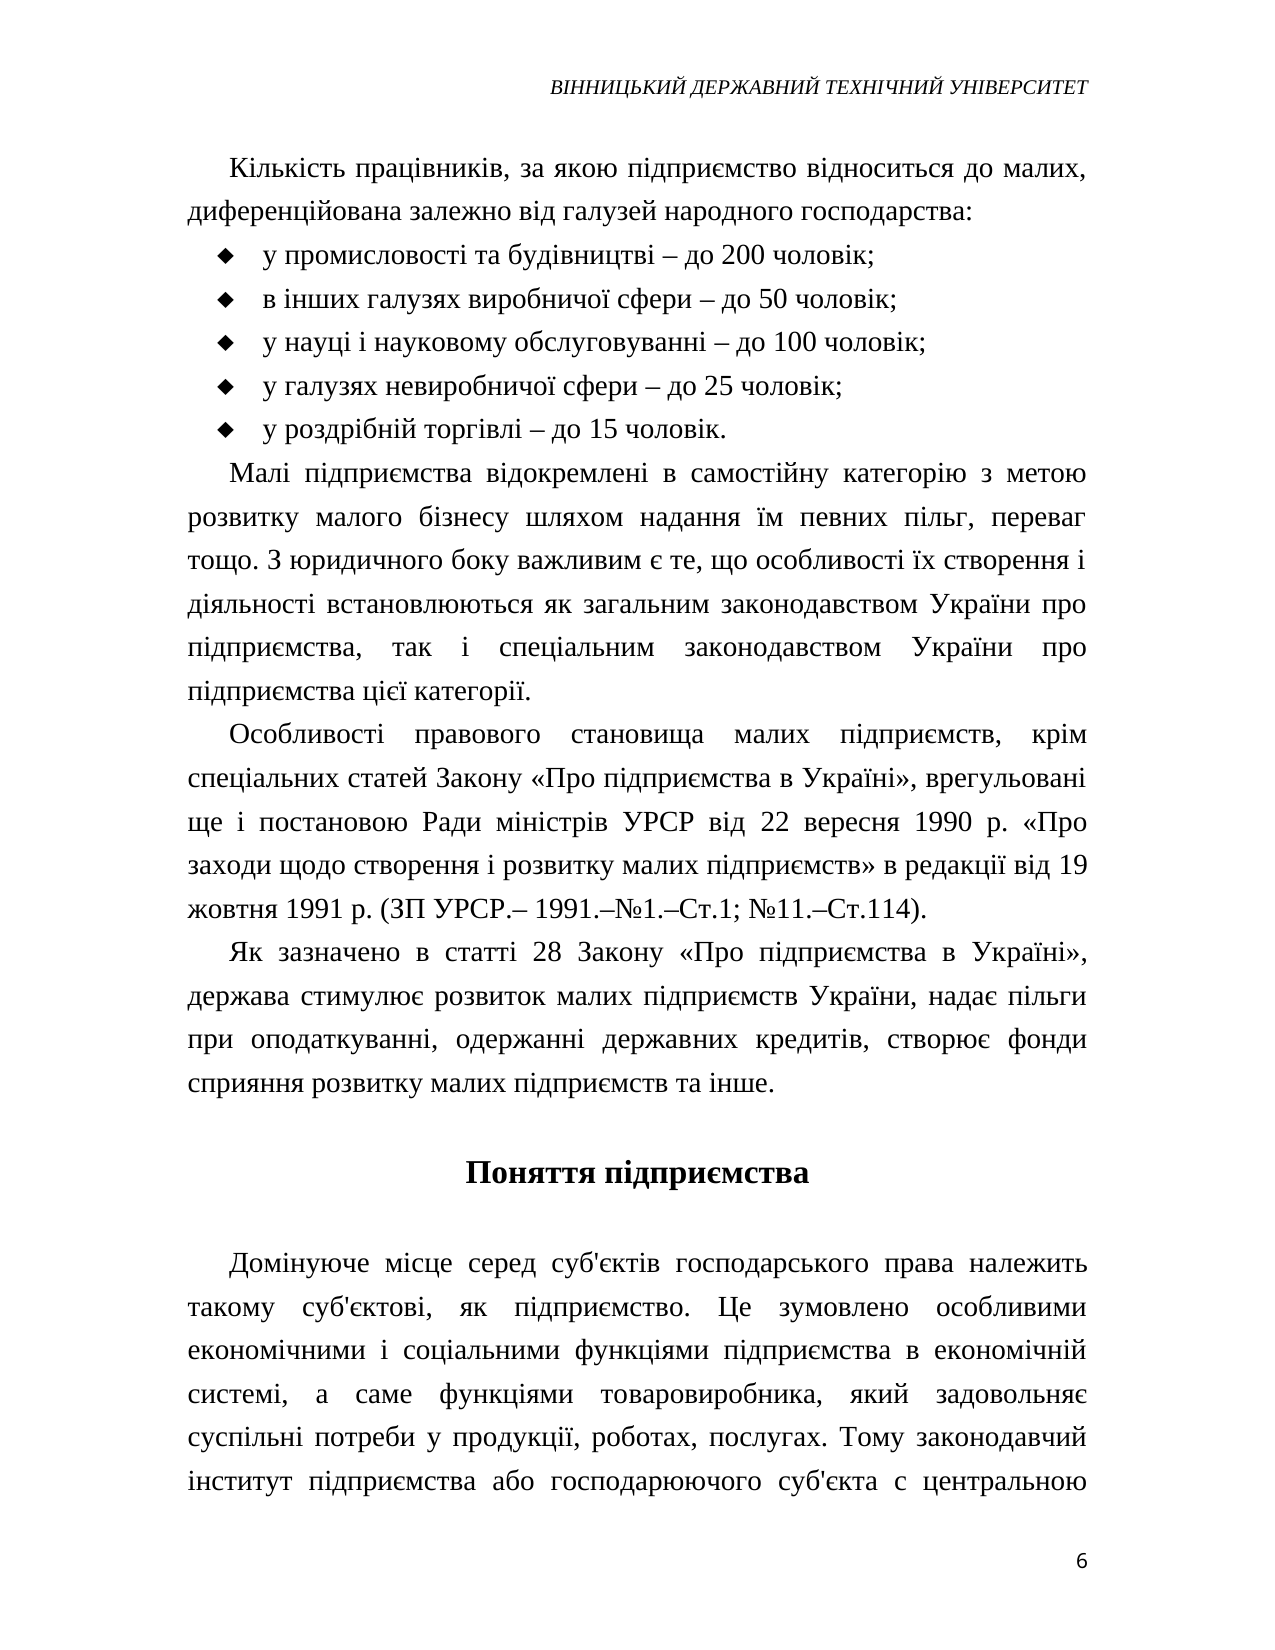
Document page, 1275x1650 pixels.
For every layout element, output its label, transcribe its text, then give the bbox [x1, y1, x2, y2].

text Як зазначено в статті 28 Закону «Про підприємства в Україні», держава стимулює розвиток малих підприємств України, надає пільги при оподаткуванні, одержанні державних кредитів, створює фонди сприяння розвитку малих підприємств та інше. [187, 934, 1087, 1098]
list у галузях невиробничої сфери – до 25 чоловік; [217, 368, 1087, 402]
text Кількість працівників, за якою підприємство відноситься до малих, диференційована залежно від галузей народного господарства: [187, 150, 1087, 227]
subtitle Поняття підприємства [187, 1152, 1087, 1190]
list в інших галузях виробничої сфери – до 50 чоловік; [217, 281, 1087, 314]
list у роздрібній торгівлі – до 15 чоловік. [217, 412, 1087, 445]
list у науці і науковому обслуговуванні – до 100 чоловік; [217, 324, 1087, 358]
text Малі підприємства відокремлені в самостійну категорію з метою розвитку малого бізнесу шляхом надання їм певних пільг, переваг тощо. З юридичного боку важливим є те, що особливості їх створення і діяльності встановлюються як загальним законодавством України про підприємства, так і спеціальним законодавством України про підприємства цієї категорії. [187, 455, 1087, 707]
text Особливості правового становища малих підприємств, крім спеціальних статей Закону «Про підприємства в Україні», врегульовані ще і постановою Ради міністрів УРСР від 22 вересня 1990 р. «Про заходи щодо створення і розвитку малих підприємств» в редакції від 19 жовтня 1991 р. (ЗП УРСР.– 1991.–№1.–Ст.1; №11.–Ст.114). [187, 717, 1087, 924]
list у промисловості та будівництві – до 200 чоловік; [217, 237, 1087, 271]
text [187, 1245, 1087, 1497]
